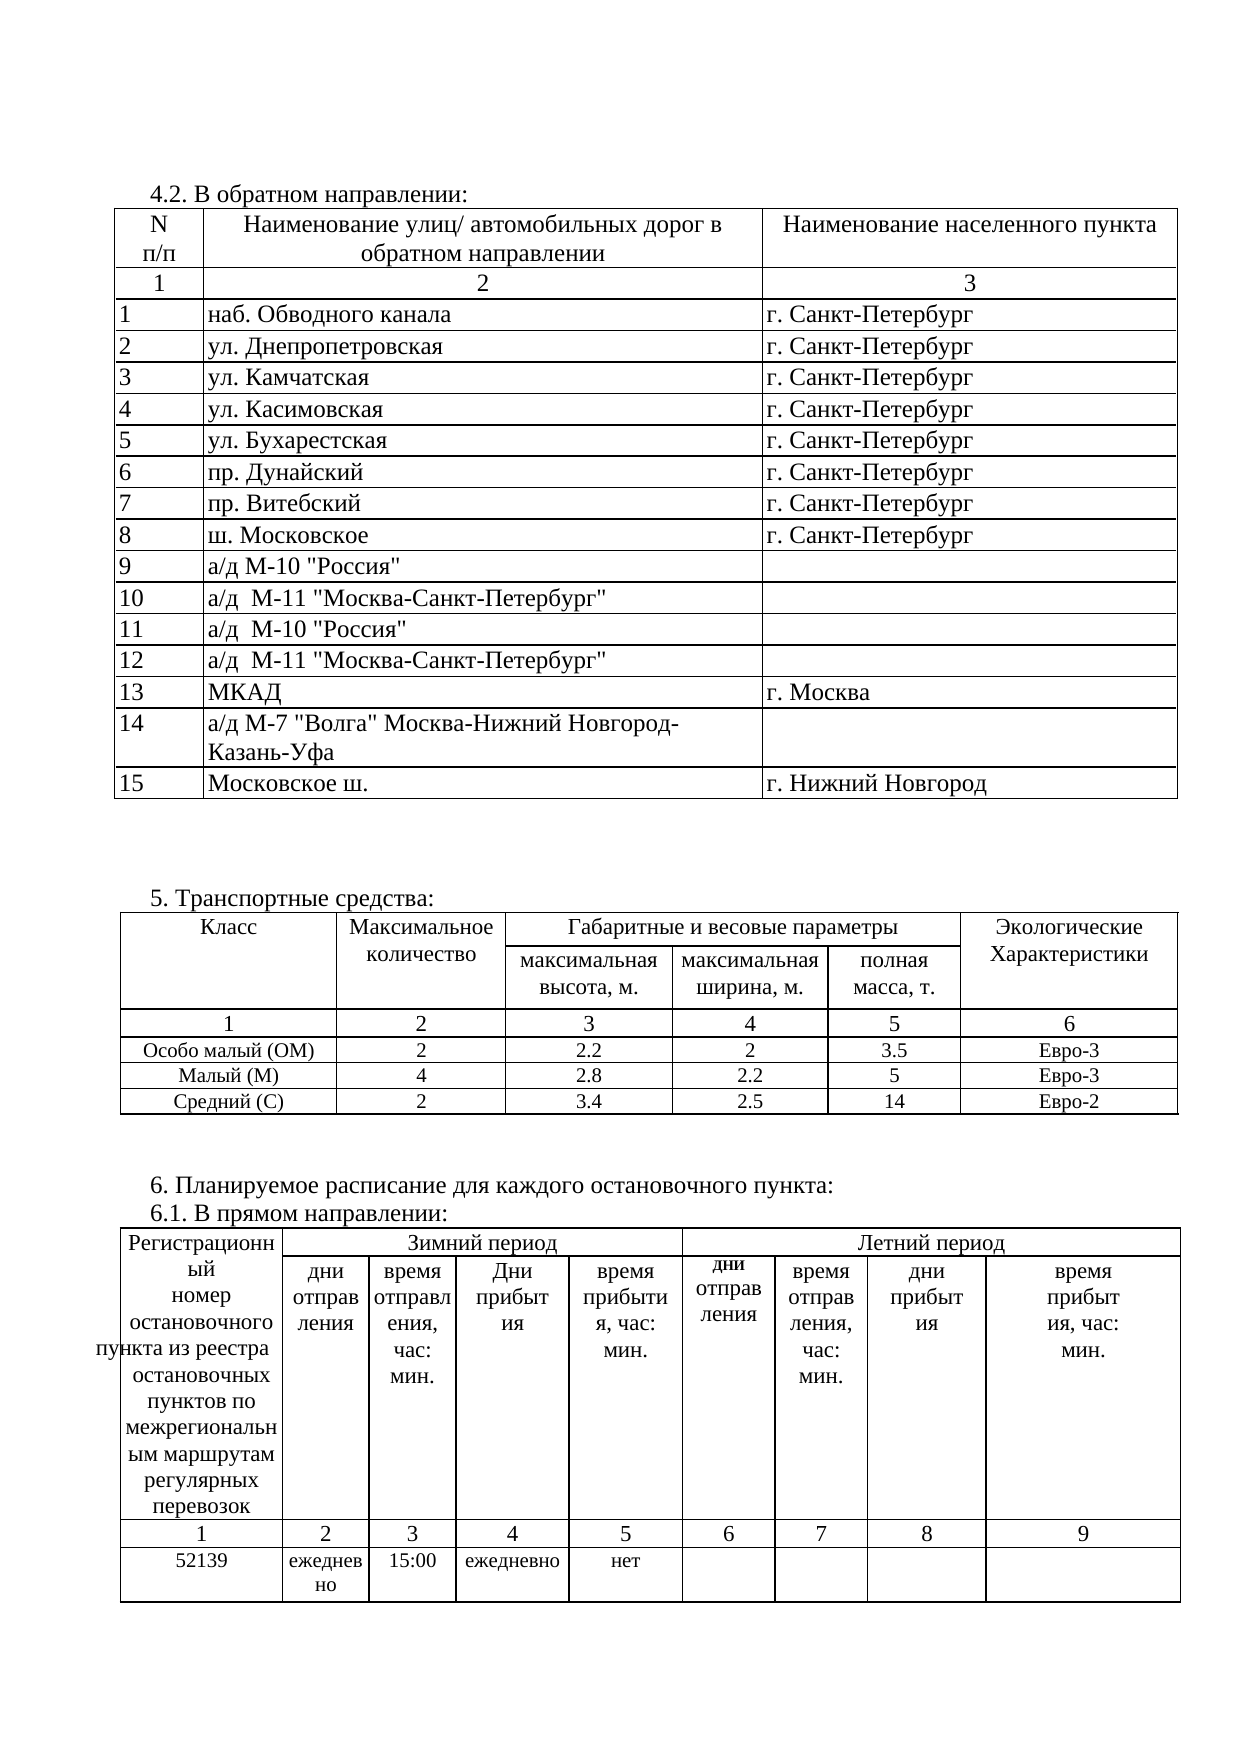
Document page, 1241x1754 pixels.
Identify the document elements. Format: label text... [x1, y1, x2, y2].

table_cell Евро-2 [961, 1089, 1177, 1113]
table_cell [763, 707, 1177, 766]
table_cell 3 [763, 267, 1177, 298]
table_cell 2 [337, 1038, 505, 1062]
table_cell максимальная высота, м. [506, 947, 672, 1008]
table_header Летний период [683, 1229, 1180, 1255]
table_cell Московское ш. [204, 768, 762, 797]
table_cell [776, 1548, 867, 1601]
table_cell [763, 613, 1177, 644]
table_header Габаритные и весовые параметры [506, 913, 960, 945]
table_cell 10 [115, 582, 203, 613]
text 6.1. В прямом направлении: [150, 1198, 1090, 1227]
table_cell 2.8 [506, 1063, 672, 1087]
table_cell 3 [506, 1010, 672, 1036]
table_header Максимальное количество [337, 913, 505, 1008]
table_cell 15 [115, 767, 203, 797]
table_cell 14 [829, 1089, 960, 1113]
table_cell 3.5 [829, 1038, 960, 1062]
table_cell 1 [121, 1010, 336, 1036]
table_cell ул. Днепропетровская [204, 331, 762, 361]
table_cell 4 [673, 1010, 827, 1036]
table_cell пр. Витебский [204, 488, 762, 518]
table_cell г. Санкт-Петербург [763, 330, 1177, 361]
table_cell 1 [115, 299, 203, 329]
table_header Класс [121, 913, 336, 1008]
table_cell ежедневно [457, 1548, 568, 1601]
table_cell г. Санкт-Петербург [763, 298, 1177, 329]
table_cell 4 [115, 394, 203, 424]
table_cell 1 [121, 1520, 282, 1547]
table_cell г. Санкт-Петербург [763, 518, 1177, 550]
text 5. Транспортные средства: [150, 883, 1090, 912]
table_header Наименование населенного пункта [763, 209, 1177, 267]
table_cell а/д М-11 "Москва-Санкт-Петербург" [204, 583, 762, 613]
table_cell Особо малый (ОМ) [121, 1038, 336, 1062]
table_cell время отправ ления, час: мин. [776, 1257, 867, 1519]
table_cell 3 [115, 362, 203, 392]
table_cell 5 [829, 1063, 960, 1087]
table_cell 12 [115, 645, 203, 676]
table_cell Евро-3 [961, 1063, 1177, 1087]
table_cell 5 [570, 1520, 682, 1547]
table_cell 2 [115, 331, 203, 361]
table_header Наименование улиц/ автомобильных дорог в обратном направлении [204, 209, 762, 267]
table_cell г. Нижний Новгород [763, 766, 1177, 797]
table_cell [683, 1548, 774, 1601]
table_cell дни отправ ления [283, 1257, 368, 1519]
table_cell а/д М-7 "Волга" Москва-Нижний Новгород-Казань-Уфа [204, 709, 762, 766]
table_cell г. Санкт-Петербург [763, 424, 1177, 455]
text 4.2. В обратном направлении: [150, 179, 1090, 207]
table_cell ул. Бухарестская [204, 426, 762, 455]
table_cell Дни прибыт ия [457, 1257, 568, 1519]
table_cell Малый (М) [121, 1063, 336, 1087]
table_cell время прибыти я, час: мин. [570, 1257, 682, 1519]
table_cell 1 [115, 268, 203, 298]
table_cell 3.4 [506, 1089, 672, 1113]
table_cell [987, 1548, 1180, 1601]
table_cell 2 [283, 1520, 368, 1547]
table_cell 8 [868, 1520, 985, 1547]
table_cell 2 [204, 268, 762, 298]
table_cell г. Санкт-Петербург [763, 393, 1177, 424]
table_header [121, 1229, 282, 1519]
table_cell [868, 1548, 985, 1601]
table_cell время прибыт ия, час: мин. [987, 1257, 1180, 1519]
table_cell максимальная ширина, м. [673, 947, 827, 1008]
table_cell 9 [987, 1520, 1180, 1547]
table_cell [763, 644, 1177, 676]
table_cell 5 [829, 1010, 960, 1036]
table_cell нет [570, 1548, 682, 1601]
table_cell 2 [337, 1089, 505, 1113]
table_cell а/д М-10 "Россия" [204, 614, 762, 644]
table_cell 5 [115, 425, 203, 455]
table_cell дни прибыт ия [868, 1257, 985, 1519]
table_cell 7 [115, 488, 203, 518]
text 6. Планируемое расписание для каждого остановочного пункта: [150, 1170, 1090, 1198]
table_cell ш. Московское [204, 520, 762, 550]
table_cell 8 [115, 519, 203, 550]
table_cell 3 [370, 1520, 455, 1547]
table_cell ул. Камчатская [204, 363, 762, 392]
table_cell 6 [961, 1010, 1177, 1036]
table_cell полная масса, т. [829, 947, 960, 1008]
table_cell Евро-3 [961, 1038, 1177, 1062]
table_cell 2.5 [673, 1089, 827, 1113]
table_cell 13 [115, 677, 203, 707]
table_cell 2 [673, 1038, 827, 1062]
table_cell 6 [115, 456, 203, 487]
table_cell 2.2 [673, 1063, 827, 1087]
table_cell г. Санкт-Петербург [763, 361, 1177, 392]
table_cell пр. Дунайский [204, 457, 762, 487]
table_cell Средний (С) [121, 1089, 336, 1113]
table_cell 9 [115, 551, 203, 581]
table_cell г. Санкт-Петербург [763, 487, 1177, 518]
table_cell ДНИ отправ ления [683, 1257, 774, 1519]
table_cell время отправл ения, час: мин. [370, 1257, 455, 1519]
table_cell 6 [683, 1520, 774, 1547]
table_cell 2 [337, 1010, 505, 1036]
table_cell 2.2 [506, 1038, 672, 1062]
table_cell 11 [115, 614, 203, 644]
table_cell г. Москва [763, 676, 1177, 707]
table_cell 7 [776, 1520, 867, 1547]
table_cell 4 [457, 1520, 568, 1547]
table_cell 52139 [121, 1548, 282, 1601]
table_header N п/п [115, 209, 203, 267]
table_cell а/д М-11 "Москва-Санкт-Петербург" [204, 646, 762, 676]
table_cell [763, 550, 1177, 581]
table_cell г. Санкт-Петербург [763, 455, 1177, 487]
table_cell а/д М-10 "Россия" [204, 551, 762, 581]
table_cell [763, 581, 1177, 613]
table_header Зимний период [283, 1229, 682, 1255]
table_cell МКАД [204, 677, 762, 707]
table_cell наб. Обводного канала [204, 300, 762, 329]
table_cell ежедневно [283, 1548, 368, 1601]
table_cell 4 [337, 1063, 505, 1087]
table_cell 15:00 [370, 1548, 455, 1601]
table_header Экологические Характеристики [961, 913, 1177, 1008]
table_cell ул. Касимовская [204, 394, 762, 424]
table_cell 14 [115, 708, 203, 766]
